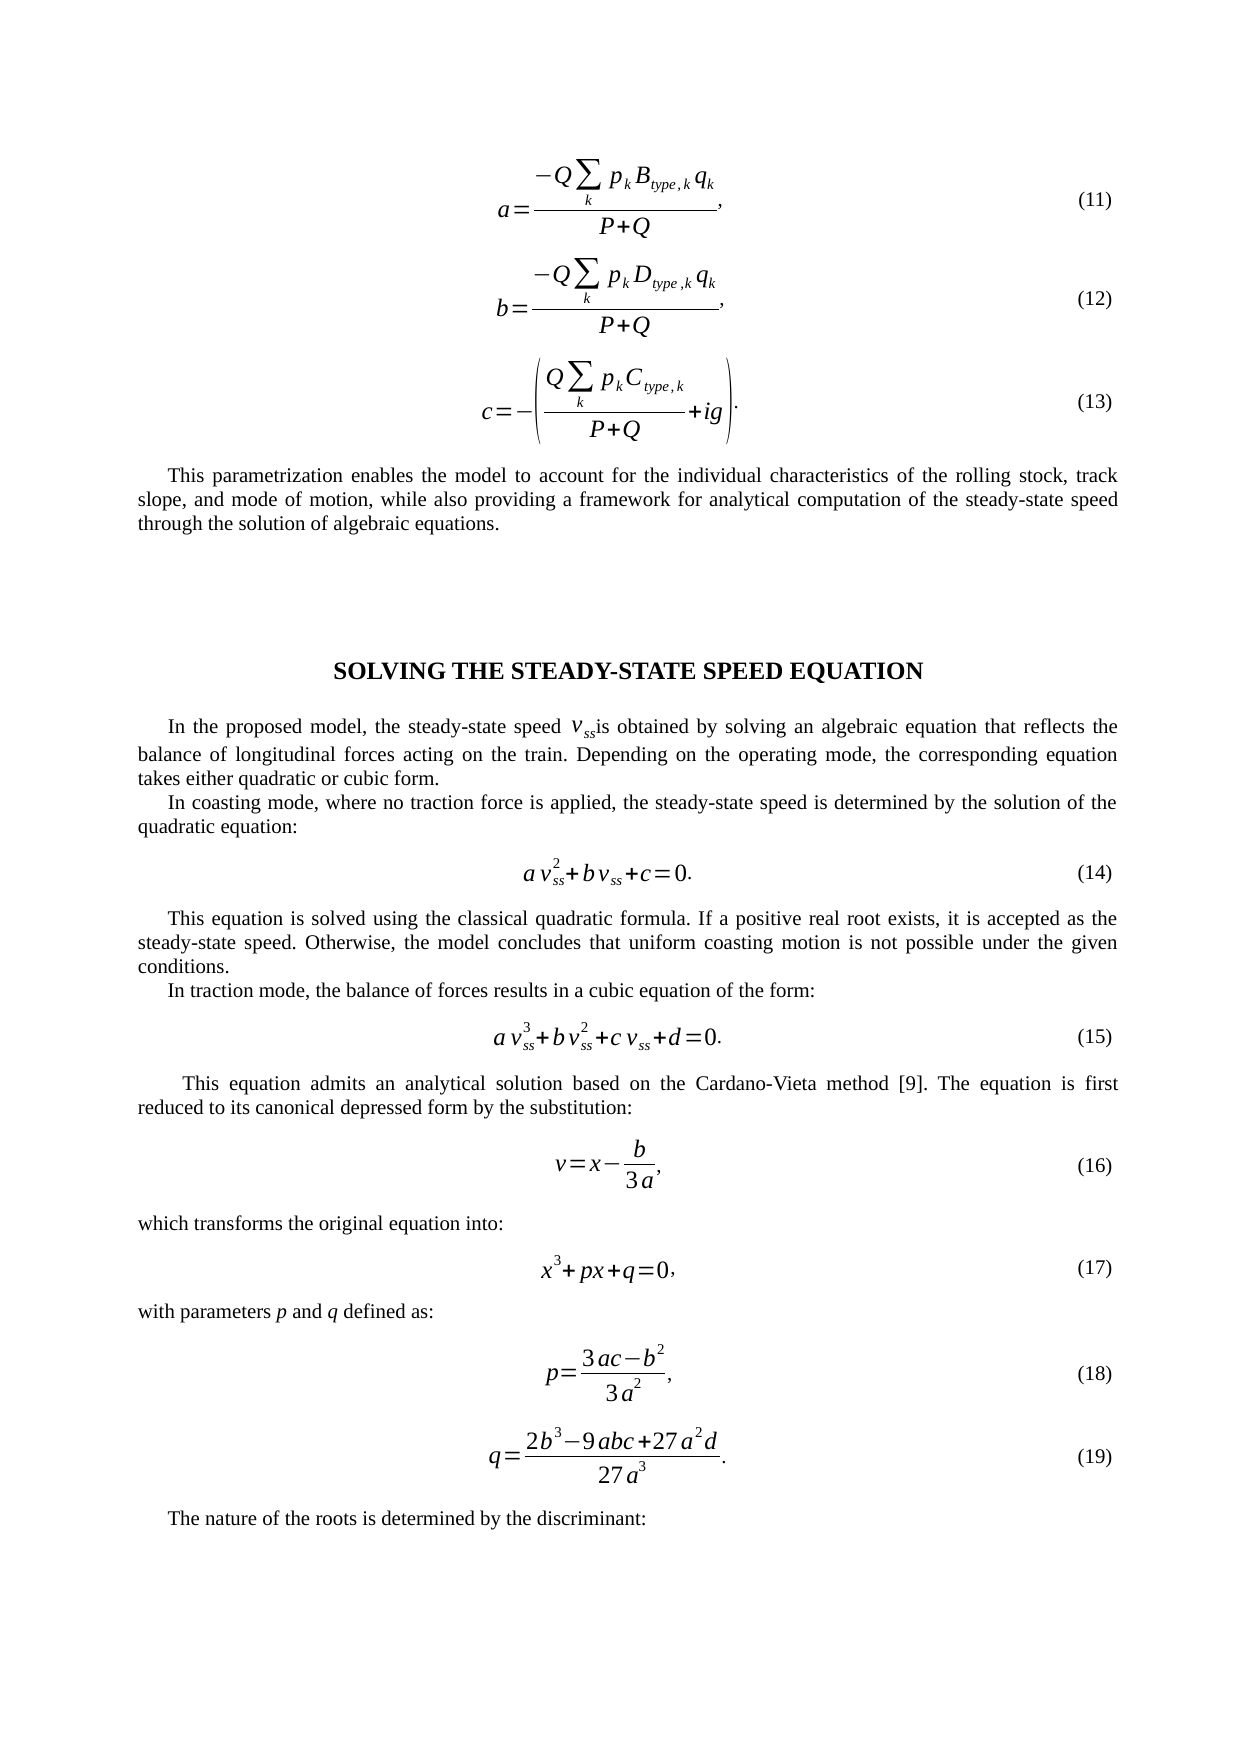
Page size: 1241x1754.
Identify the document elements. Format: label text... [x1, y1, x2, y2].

text . (15) [138, 1019, 1119, 1054]
text In coasting mode, where no traction force is applied, the steady-state speed is determined by the solution of the quadratic equation: [138, 790, 1119, 838]
text This parametrization enables the model to account for the individual characteristics of the rolling stock, track slope, and mode of motion, while also providing a framework for analytical computation of the steady-state speed through the solution of algebraic equations. [138, 463, 1119, 535]
text . (14) [138, 854, 1119, 889]
text In the proposed model, the steady-state speed is obtained by solving an algebraic equation that reflects the balance of longitudinal forces acting on the train. Depending on the operating mode, the corresponding equation takes either quadratic or cubic form. [138, 710, 1119, 790]
text The nature of the roots is determined by the discriminant: [138, 1506, 1119, 1530]
text This equation admits an analytical solution based on the Cardano-Vieta method [9]. The equation is first reduced to its canonical depressed form by the substitution: [138, 1071, 1119, 1119]
text . (19) [138, 1423, 1119, 1489]
text In traction mode, the balance of forces results in a cubic equation of the form: [138, 978, 1119, 1002]
text , (18) [138, 1340, 1119, 1406]
text This equation is solved using the classical quadratic formula. If a positive real root exists, it is accepted as the steady-state speed. Otherwise, the model concludes that uniform coasting motion is not possible under the given conditions. [138, 906, 1119, 978]
text , (16) [138, 1135, 1119, 1194]
text , (11) [138, 158, 1119, 240]
text SOLVING THE STEADY-STATE SPEED EQUATION [138, 656, 1119, 685]
text , (17) [138, 1252, 1119, 1283]
text , (12) [138, 257, 1119, 339]
text with parameters p and q defined as: [138, 1299, 1119, 1323]
text . (13) [138, 356, 1119, 446]
text which transforms the original equation into: [138, 1211, 1119, 1235]
